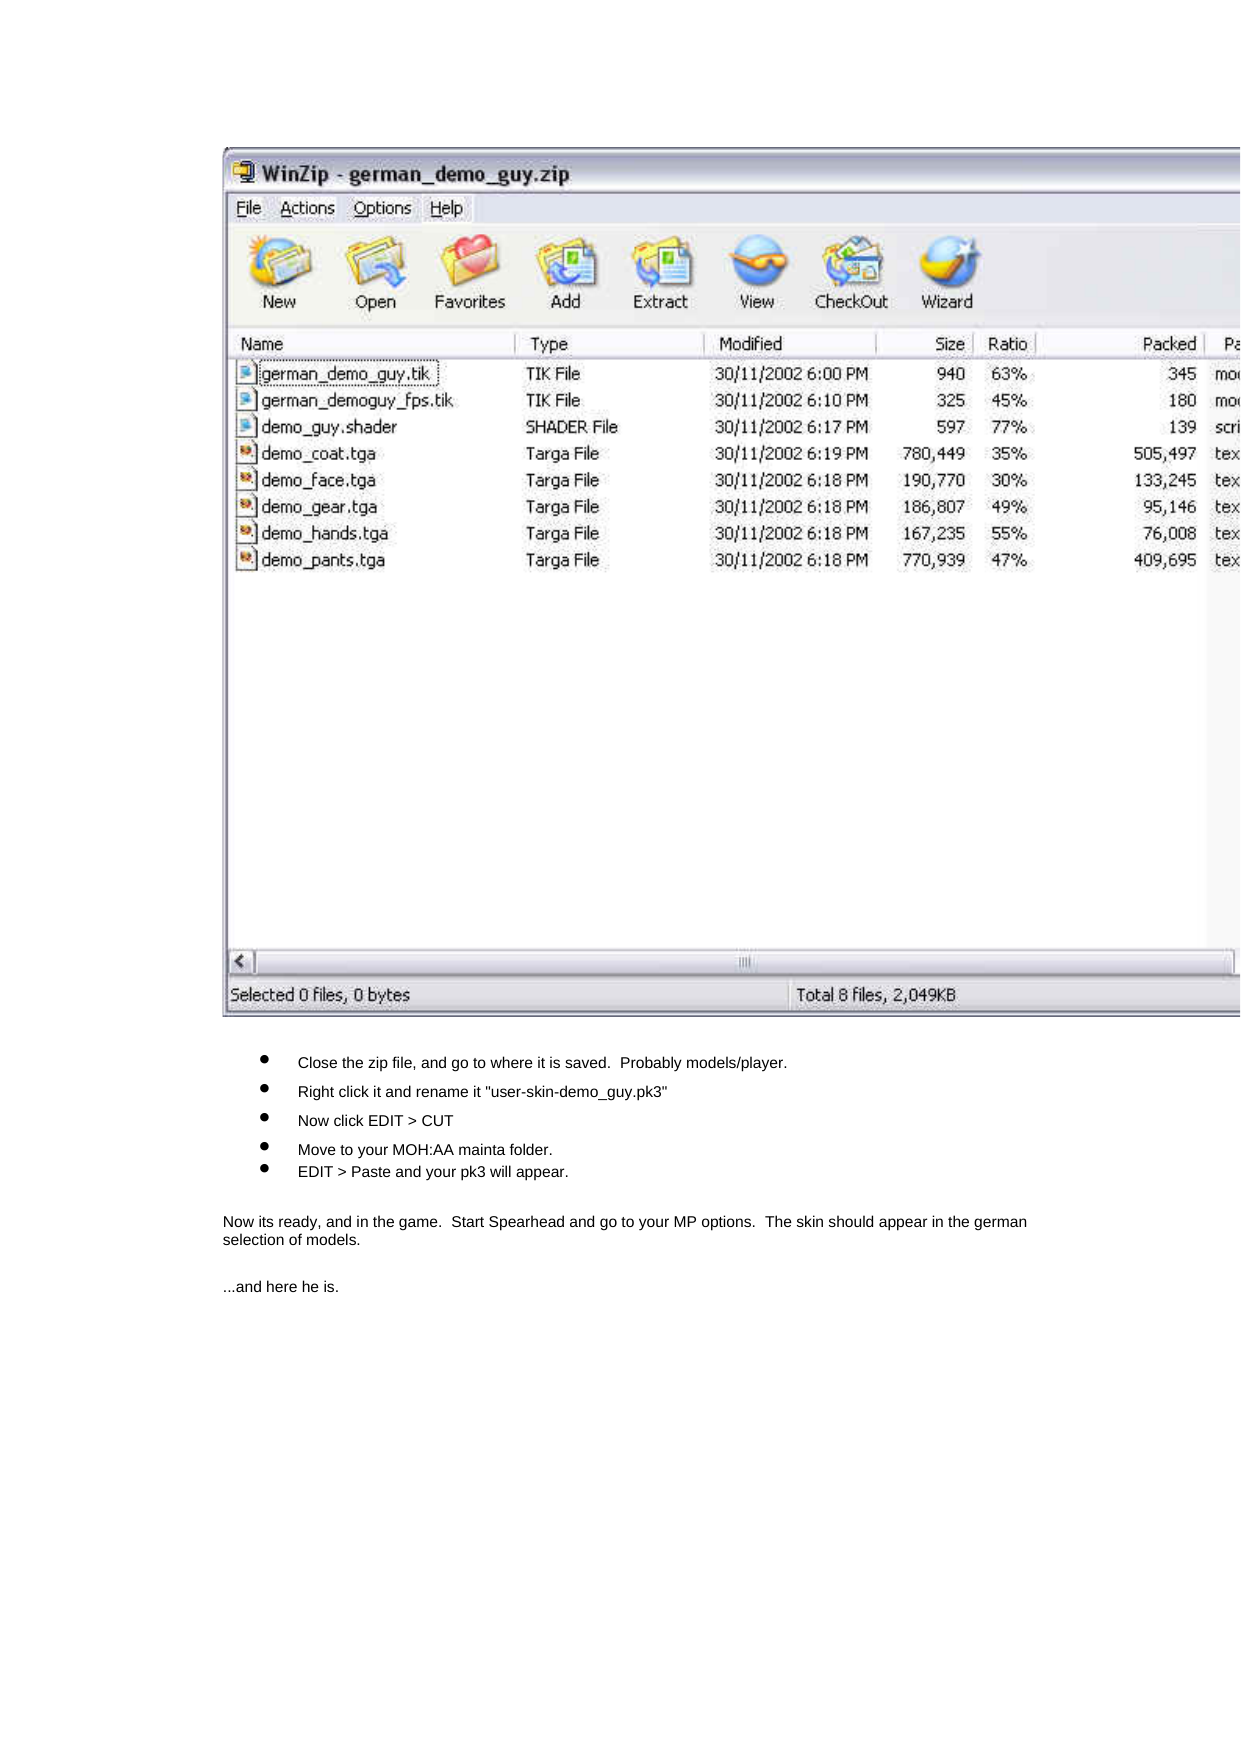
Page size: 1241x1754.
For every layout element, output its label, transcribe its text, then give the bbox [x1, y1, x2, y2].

text ...and here he is. [223, 1277, 1093, 1296]
list Move to your MOH:AA mainta folder. [260, 1132, 1093, 1160]
text Now its ready, and in the game. Start Spearhead and go to your MP options. The skin should appear in the german selection of models. [223, 1212, 1093, 1248]
list Now click EDIT > CUT [260, 1103, 1093, 1132]
list Right click it and rename it "user-skin-demo_guy.pk3" [260, 1074, 1093, 1103]
list EDIT > Paste and your pk3 will appear. [260, 1160, 1093, 1183]
picture [222, 147, 1241, 1017]
list Close the zip file, and go to where it is saved. Probably models/player. [260, 1045, 1093, 1074]
